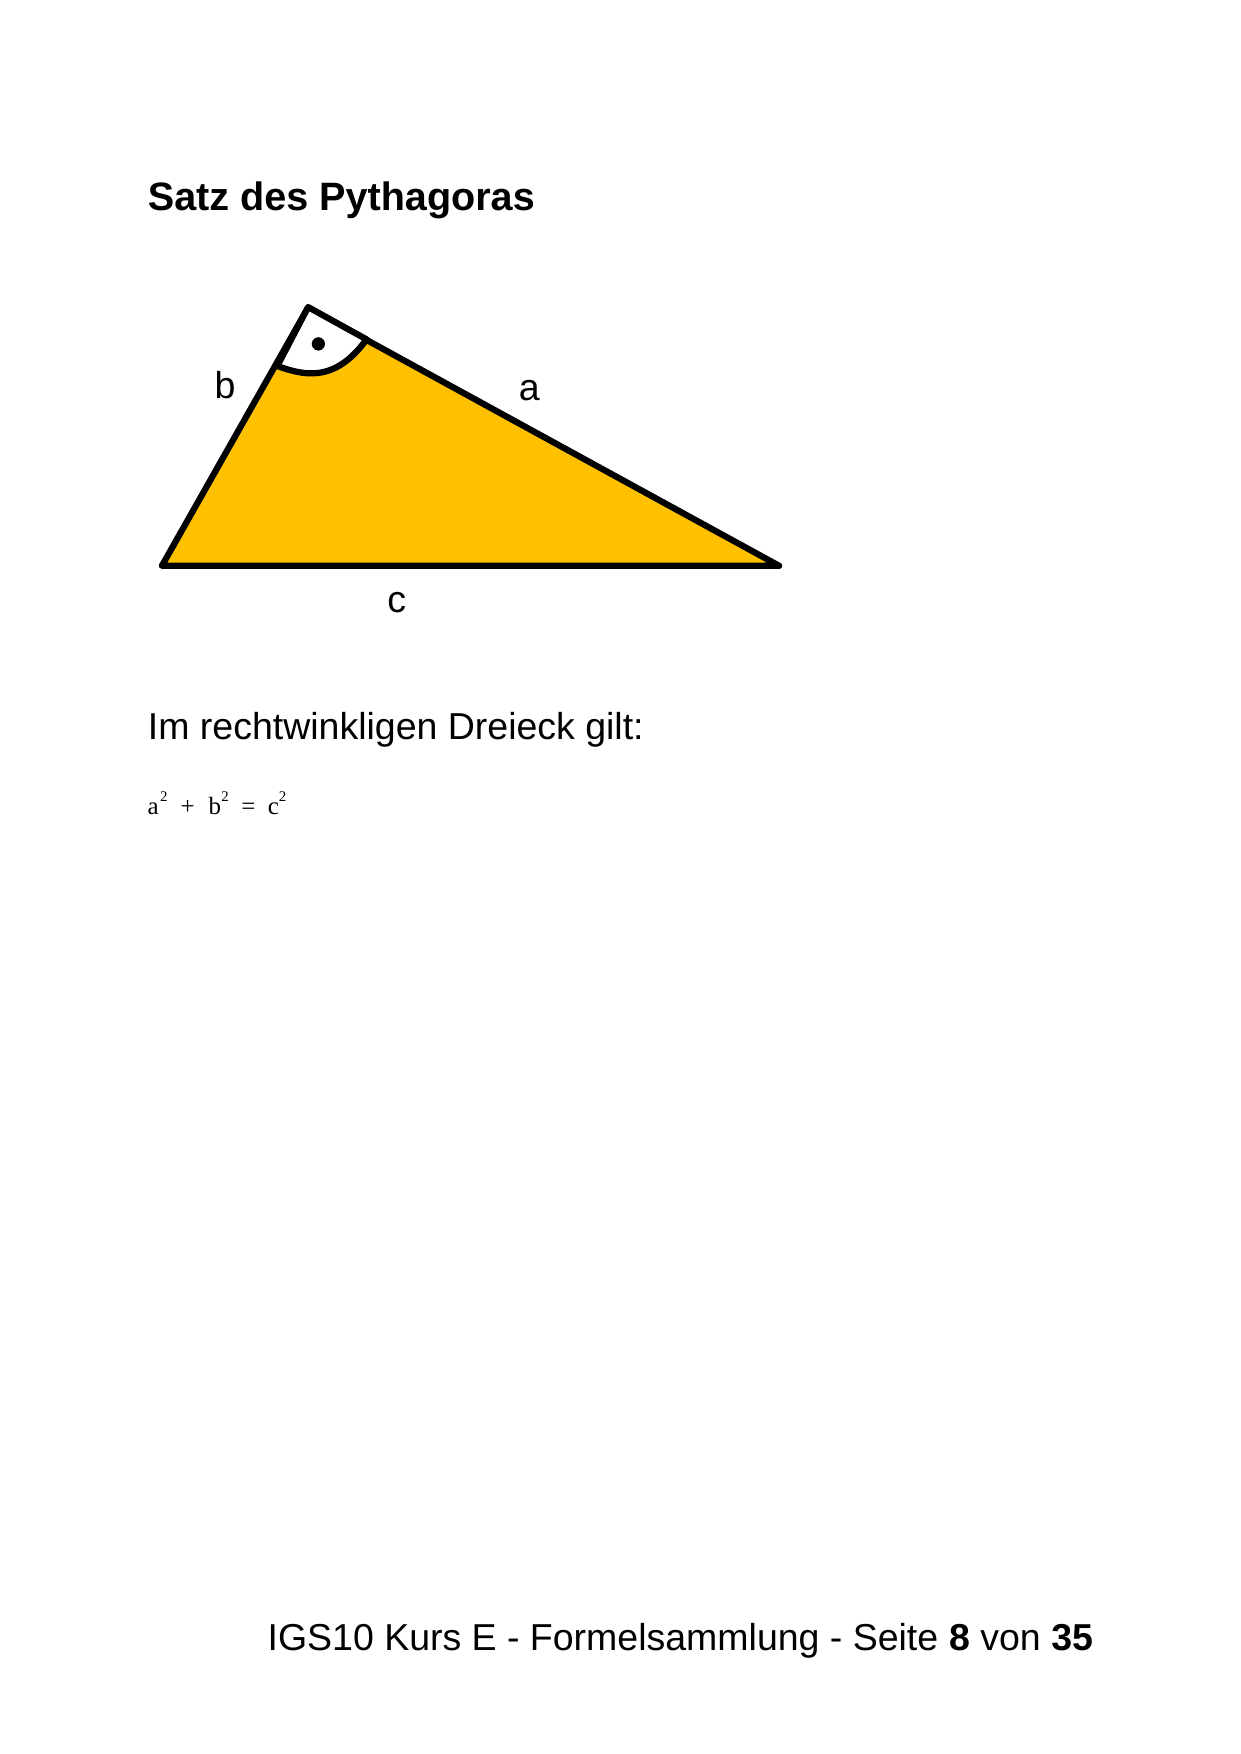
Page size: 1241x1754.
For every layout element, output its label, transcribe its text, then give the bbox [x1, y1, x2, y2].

subtitle Satz des Pythagoras [148, 173, 1092, 218]
text Im rechtwinkligen Dreieck gilt: [148, 704, 1092, 747]
